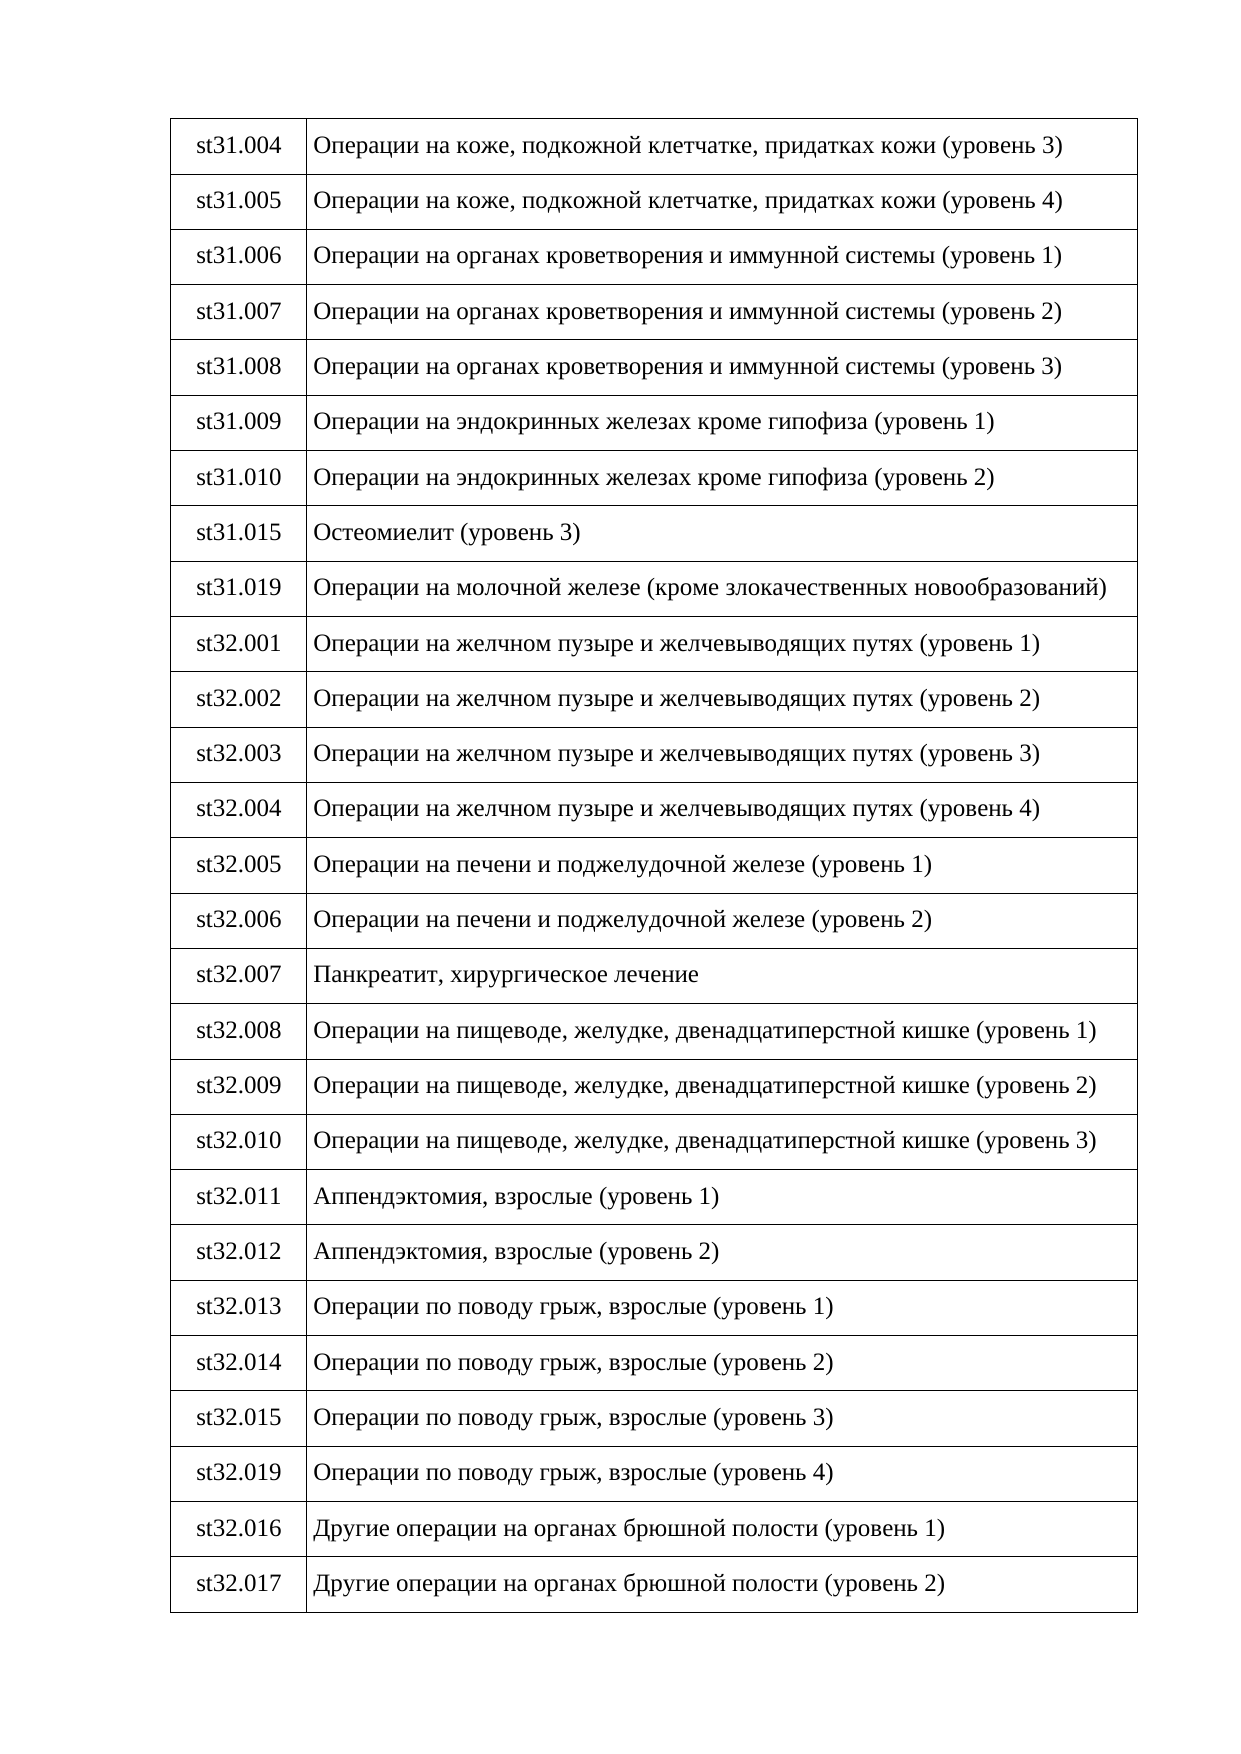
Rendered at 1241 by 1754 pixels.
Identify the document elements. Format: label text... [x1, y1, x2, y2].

table_cell st32.006 [171, 894, 306, 948]
table_cell Остеомиелит (уровень 3) [307, 506, 1137, 561]
table_cell Другие операции на органах брюшной полости (уровень 1) [307, 1502, 1137, 1556]
table_cell st32.005 [171, 838, 306, 892]
table_cell Операции на желчном пузыре и желчевыводящих путях (уровень 3) [307, 728, 1137, 782]
table_cell Панкреатит, хирургическое лечение [307, 949, 1137, 1003]
table_cell st32.012 [171, 1225, 306, 1280]
table_cell Операции на печени и поджелудочной железе (уровень 1) [307, 838, 1137, 892]
table_cell st32.010 [171, 1115, 306, 1169]
table_cell st31.010 [171, 451, 306, 505]
table_cell st32.002 [171, 672, 306, 727]
table_cell Операции на пищеводе, желудке, двенадцатиперстной кишке (уровень 3) [307, 1115, 1137, 1169]
table_cell st32.015 [171, 1391, 306, 1446]
table_cell Операции на желчном пузыре и желчевыводящих путях (уровень 2) [307, 672, 1137, 727]
table_cell Аппендэктомия, взрослые (уровень 1) [307, 1170, 1137, 1224]
table_cell Операции на пищеводе, желудке, двенадцатиперстной кишке (уровень 2) [307, 1060, 1137, 1114]
table_cell Операции на эндокринных железах кроме гипофиза (уровень 2) [307, 451, 1137, 505]
table_cell st31.007 [171, 285, 306, 339]
table_cell st32.003 [171, 728, 306, 782]
table_cell Операции по поводу грыж, взрослые (уровень 4) [307, 1447, 1137, 1501]
table_cell Операции на пищеводе, желудке, двенадцатиперстной кишке (уровень 1) [307, 1004, 1137, 1058]
table_cell Аппендэктомия, взрослые (уровень 2) [307, 1225, 1137, 1280]
table_cell Другие операции на органах брюшной полости (уровень 2) [307, 1557, 1137, 1612]
table_cell st32.008 [171, 1004, 306, 1058]
table_cell st32.007 [171, 949, 306, 1003]
table_cell Операции на желчном пузыре и желчевыводящих путях (уровень 1) [307, 617, 1137, 671]
table_cell Операции на эндокринных железах кроме гипофиза (уровень 1) [307, 396, 1137, 450]
table_cell st31.015 [171, 506, 306, 561]
table_cell st32.013 [171, 1281, 306, 1335]
table_cell Операции на коже, подкожной клетчатке, придатках кожи (уровень 4) [307, 175, 1137, 229]
table_cell Операции на молочной железе (кроме злокачественных новообразований) [307, 562, 1137, 616]
table_cell st32.001 [171, 617, 306, 671]
table_cell st32.016 [171, 1502, 306, 1556]
table_cell Операции на органах кроветворения и иммунной системы (уровень 2) [307, 285, 1137, 339]
table_cell st31.008 [171, 340, 306, 395]
table_cell st32.011 [171, 1170, 306, 1224]
table_cell Операции по поводу грыж, взрослые (уровень 1) [307, 1281, 1137, 1335]
table_cell Операции по поводу грыж, взрослые (уровень 3) [307, 1391, 1137, 1446]
table_cell Операции на органах кроветворения и иммунной системы (уровень 3) [307, 340, 1137, 395]
table_cell st31.004 [171, 119, 306, 173]
table_cell st32.004 [171, 783, 306, 837]
table_cell st32.014 [171, 1336, 306, 1390]
table_cell st31.009 [171, 396, 306, 450]
table_cell st31.019 [171, 562, 306, 616]
table_cell st32.017 [171, 1557, 306, 1612]
table_cell st31.006 [171, 230, 306, 284]
table_cell Операции по поводу грыж, взрослые (уровень 2) [307, 1336, 1137, 1390]
table_cell Операции на печени и поджелудочной железе (уровень 2) [307, 894, 1137, 948]
table_cell Операции на органах кроветворения и иммунной системы (уровень 1) [307, 230, 1137, 284]
table_cell st32.019 [171, 1447, 306, 1501]
table_cell st32.009 [171, 1060, 306, 1114]
table_cell Операции на коже, подкожной клетчатке, придатках кожи (уровень 3) [307, 119, 1137, 173]
table_cell Операции на желчном пузыре и желчевыводящих путях (уровень 4) [307, 783, 1137, 837]
table_cell st31.005 [171, 175, 306, 229]
